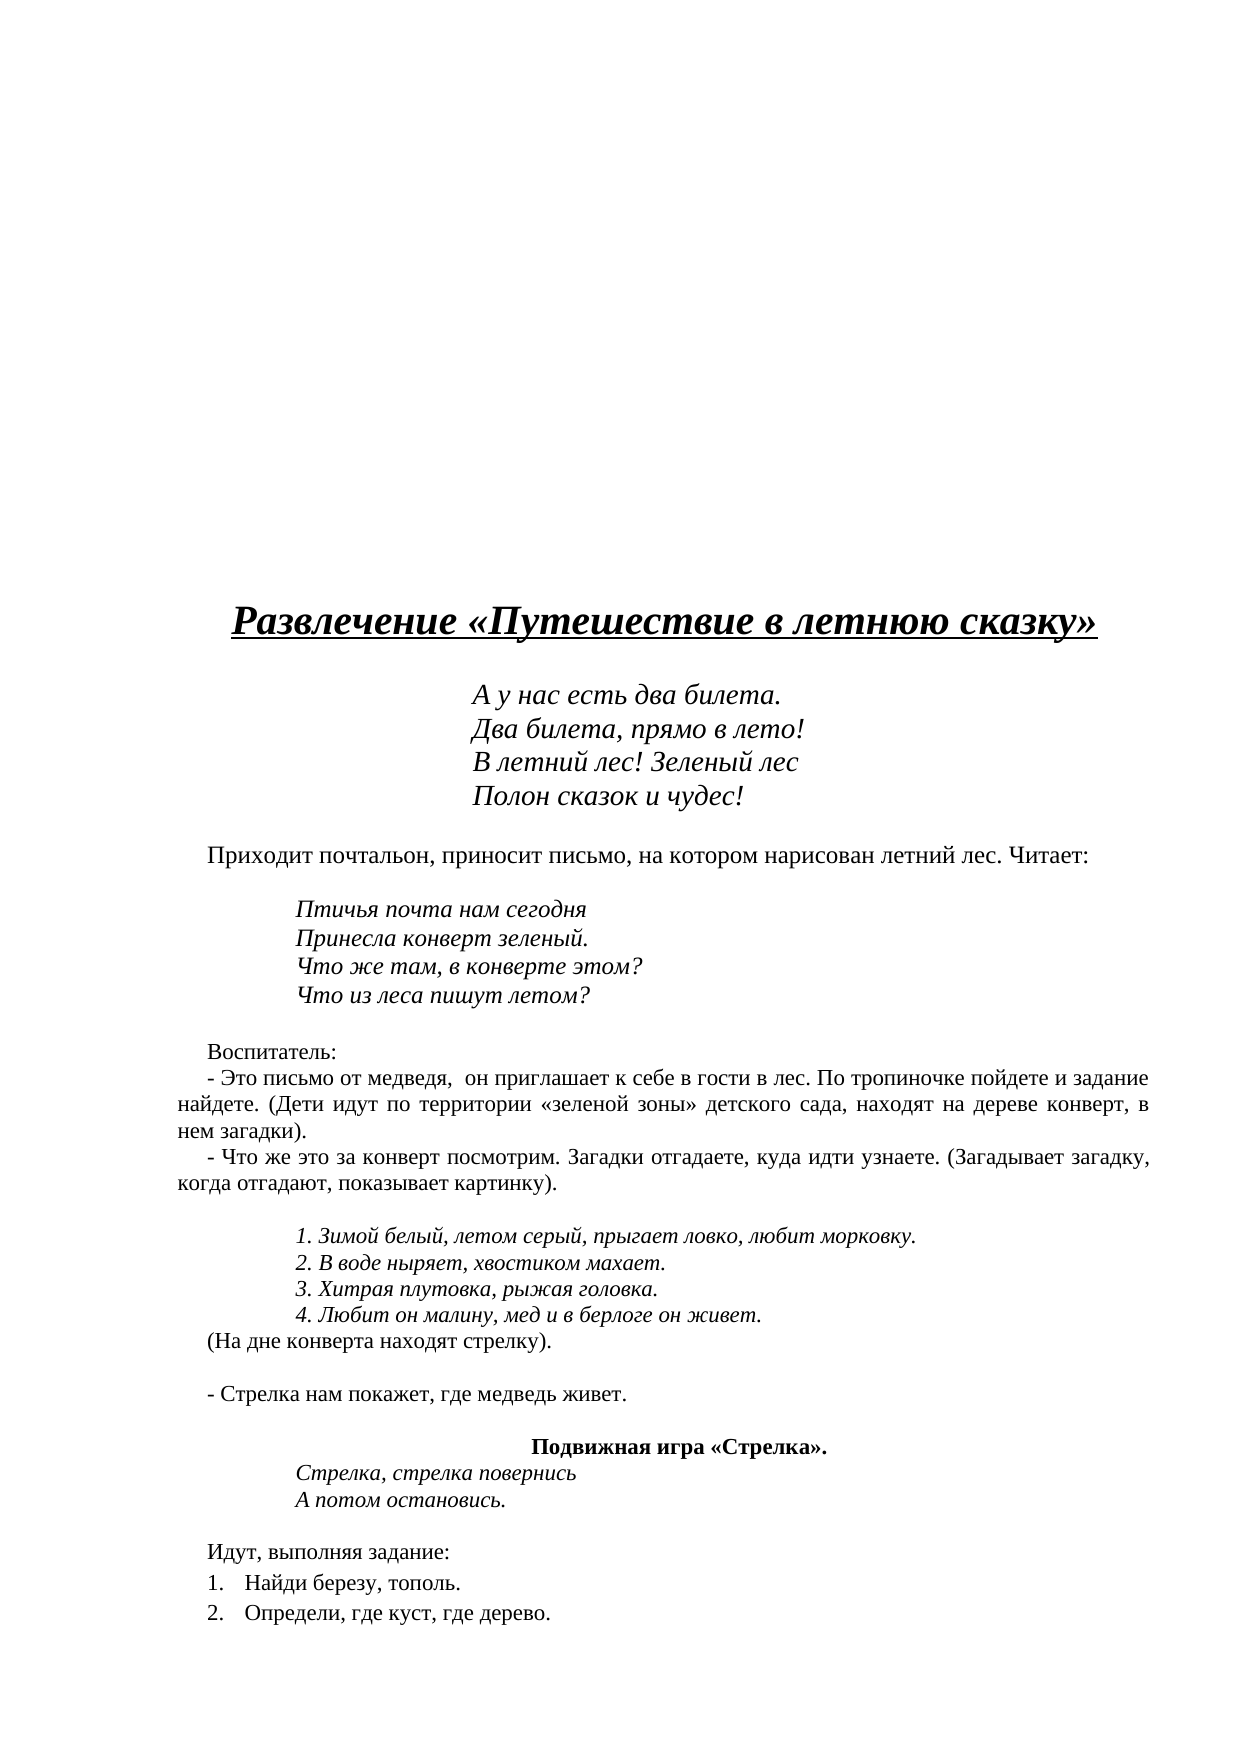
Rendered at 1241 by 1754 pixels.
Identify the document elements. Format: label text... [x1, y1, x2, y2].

text Два билета, прямо в лето! [177, 711, 1152, 744]
text Полон сказок и чудес! [177, 778, 1152, 811]
text - Стрелка нам покажет, где медведь живет. [177, 1380, 1152, 1407]
list Определи, где куст, где дерево. [207, 1599, 1152, 1625]
text Идут, выполняя задание: [177, 1538, 1152, 1565]
list Найди березу, тополь. [207, 1569, 1152, 1595]
text Воспитатель: [177, 1038, 1152, 1064]
text - Что же это за конверт посмотрим. Загадки отгадаете, куда идти узнаете. (Загадывает загадку, когда отгадают, показывает картинку). [177, 1143, 1152, 1196]
text Что из леса пишут летом? [177, 980, 1152, 1009]
text Птичья почта нам сегодня [177, 894, 1152, 923]
text Развлечение «Путешествие в летнюю сказку» [177, 596, 1152, 644]
text Подвижная игра «Стрелка». [177, 1433, 1152, 1459]
text 4. Любит он малину, мед и в берлоге он живет. [177, 1301, 1152, 1328]
text Что же там, в конверте этом? [177, 951, 1152, 980]
text В летний лес! Зеленый лес [177, 744, 1152, 778]
text 3. Хитрая плутовка, рыжая головка. [177, 1275, 1152, 1301]
text Стрелка, стрелка повернись [177, 1459, 1152, 1486]
text - Это письмо от медведя, он приглашает к себе в гости в лес. По тропиночке пойдете и задание найдете. (Дети идут по территории «зеленой зоны» детского сада, находят на дереве конверт, в нем загадки). [177, 1064, 1152, 1143]
text А у нас есть два билета. [177, 677, 1152, 711]
text Приходит почтальон, приносит письмо, на котором нарисован летний лес. Читает: [177, 840, 1152, 869]
text 1. Зимой белый, летом серый, прыгает ловко, любит морковку. [177, 1222, 1152, 1248]
text Принесла конверт зеленый. [177, 923, 1152, 951]
text 2. В воде ныряет, хвостиком махает. [177, 1248, 1152, 1275]
text (На дне конверта находят стрелку). [177, 1328, 1152, 1354]
text А потом остановись. [177, 1486, 1152, 1512]
